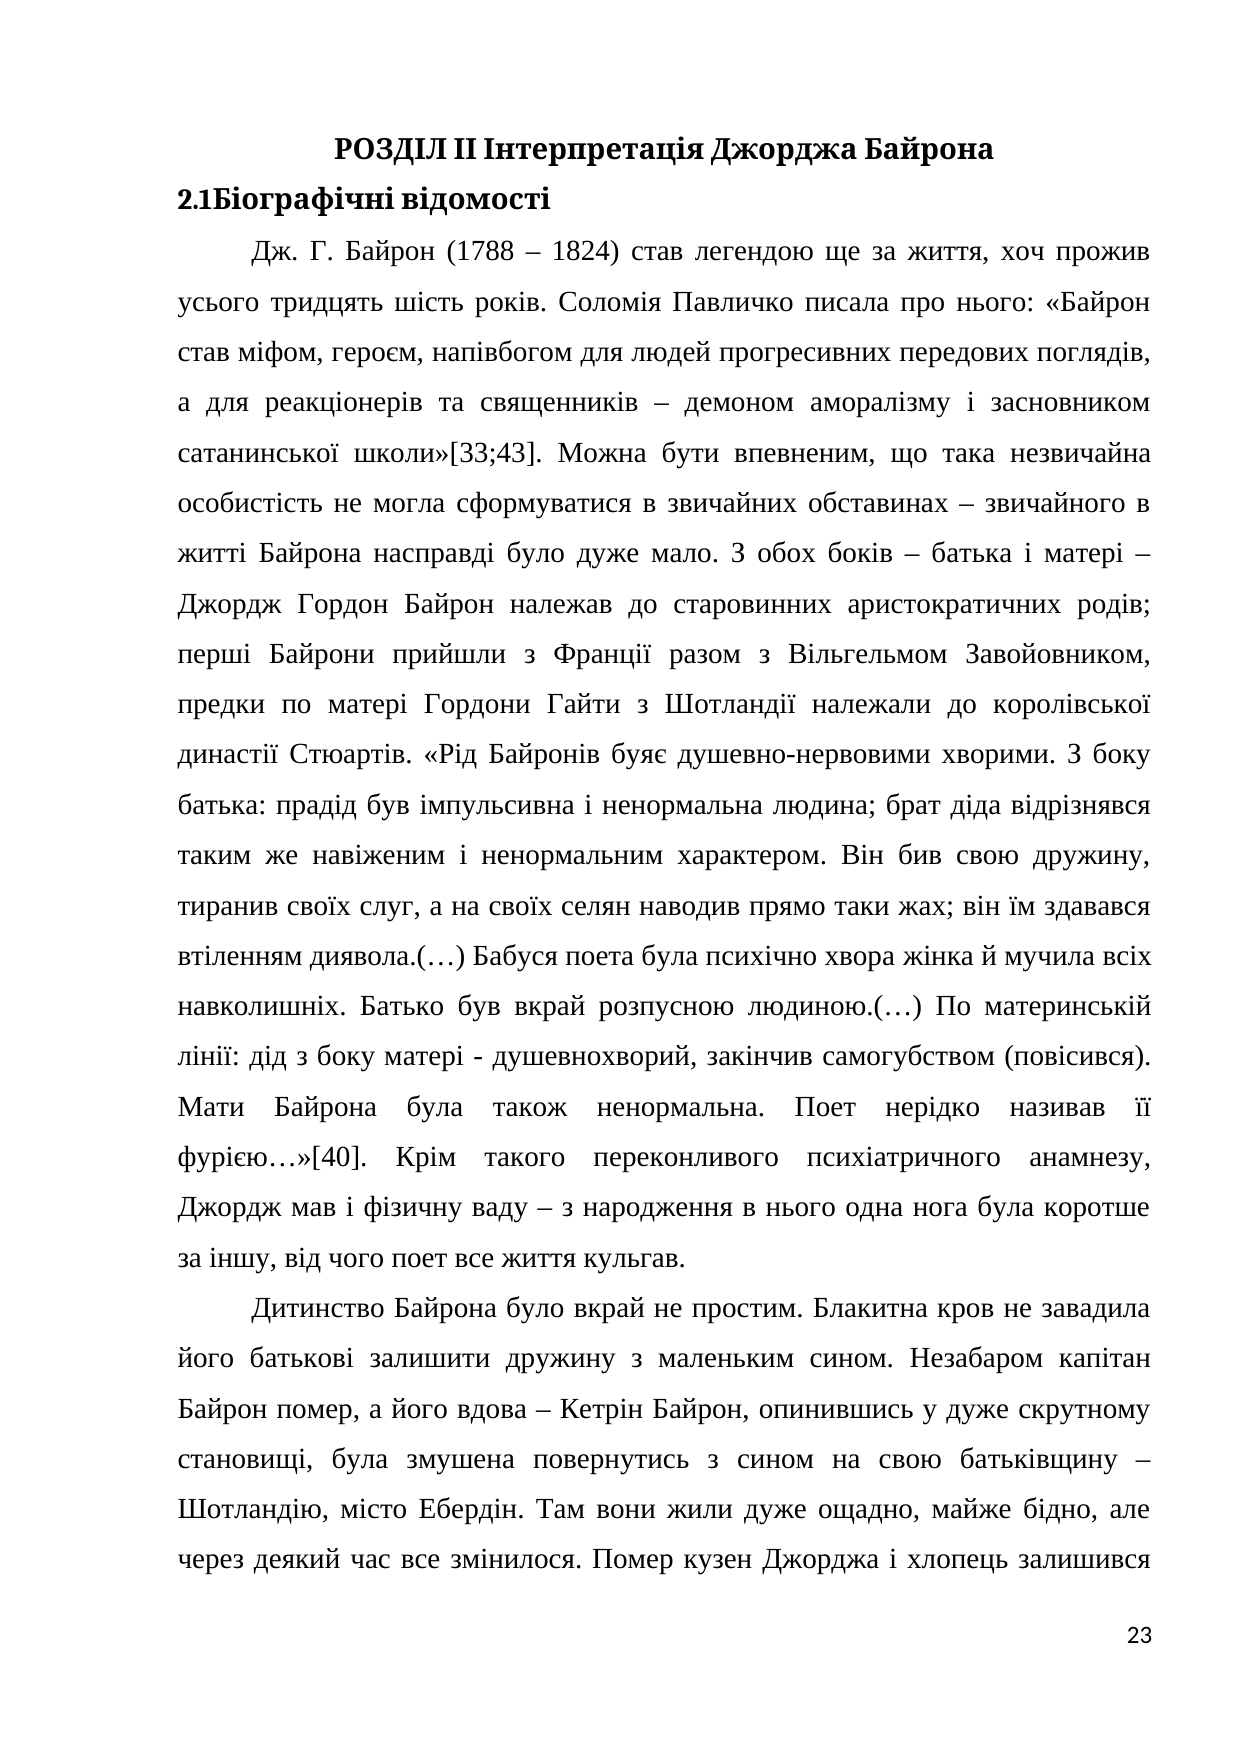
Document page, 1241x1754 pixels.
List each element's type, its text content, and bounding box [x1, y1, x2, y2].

text РОЗДІЛ ІІ Інтерпретація Джорджа Байрона [177, 133, 1152, 166]
text Дж. Г. Байрон (1788 – 1824) став легендою ще за життя, хоч прожив усього тридцять шість років. Соломія Павличко писала про нього: «Байрон став міфом, героєм, напівбогом для людей прогресивних передових поглядів, а для реакціонерів та священників – демоном аморалізму і засновником сатанинської школи»[33;43]. Можна бути впевненим, що така незвичайна особистість не могла сформуватися в звичайних обставинах – звичайного в житті Байрона насправді було дуже мало. З обох боків – батька і матері – Джордж Гордон Байрон належав до старовинних аристократичних родів; перші Байрони прийшли з Франції разом з Вільгельмом Завойовником, предки по матері Гордони Гайти з Шотландії належали до королівської династії Стюартів. «Рід Байронів буяє душевно-нервовими хворими. З боку батька: прадід був імпульсивна і ненормальна людина; брат діда відрізнявся таким же навіженим і ненормальним характером. Він бив свою дружину, тиранив своїх слуг, а на своїх селян наводив прямо таки жах; він їм здавався втіленням диявола.(…) Бабуся поета була психічно хвора жінка й мучила всіх навколишніх. Батько був вкрай розпусною людиною.(…) По материнській лінії: дід з боку матері - душевнохворий, закінчив самогубством (повісився). Мати Байрона була також ненормальна. Поет нерідко називав її фурією…»[40]. Крім такого переконливого психіатричного анамнезу, Джордж мав і фізичну ваду – з народження в нього одна нога була коротше за іншу, від чого поет все життя кульгав. [177, 233, 1152, 1273]
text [177, 1290, 1152, 1575]
text 2.1Біографічні відомості [177, 183, 1152, 217]
